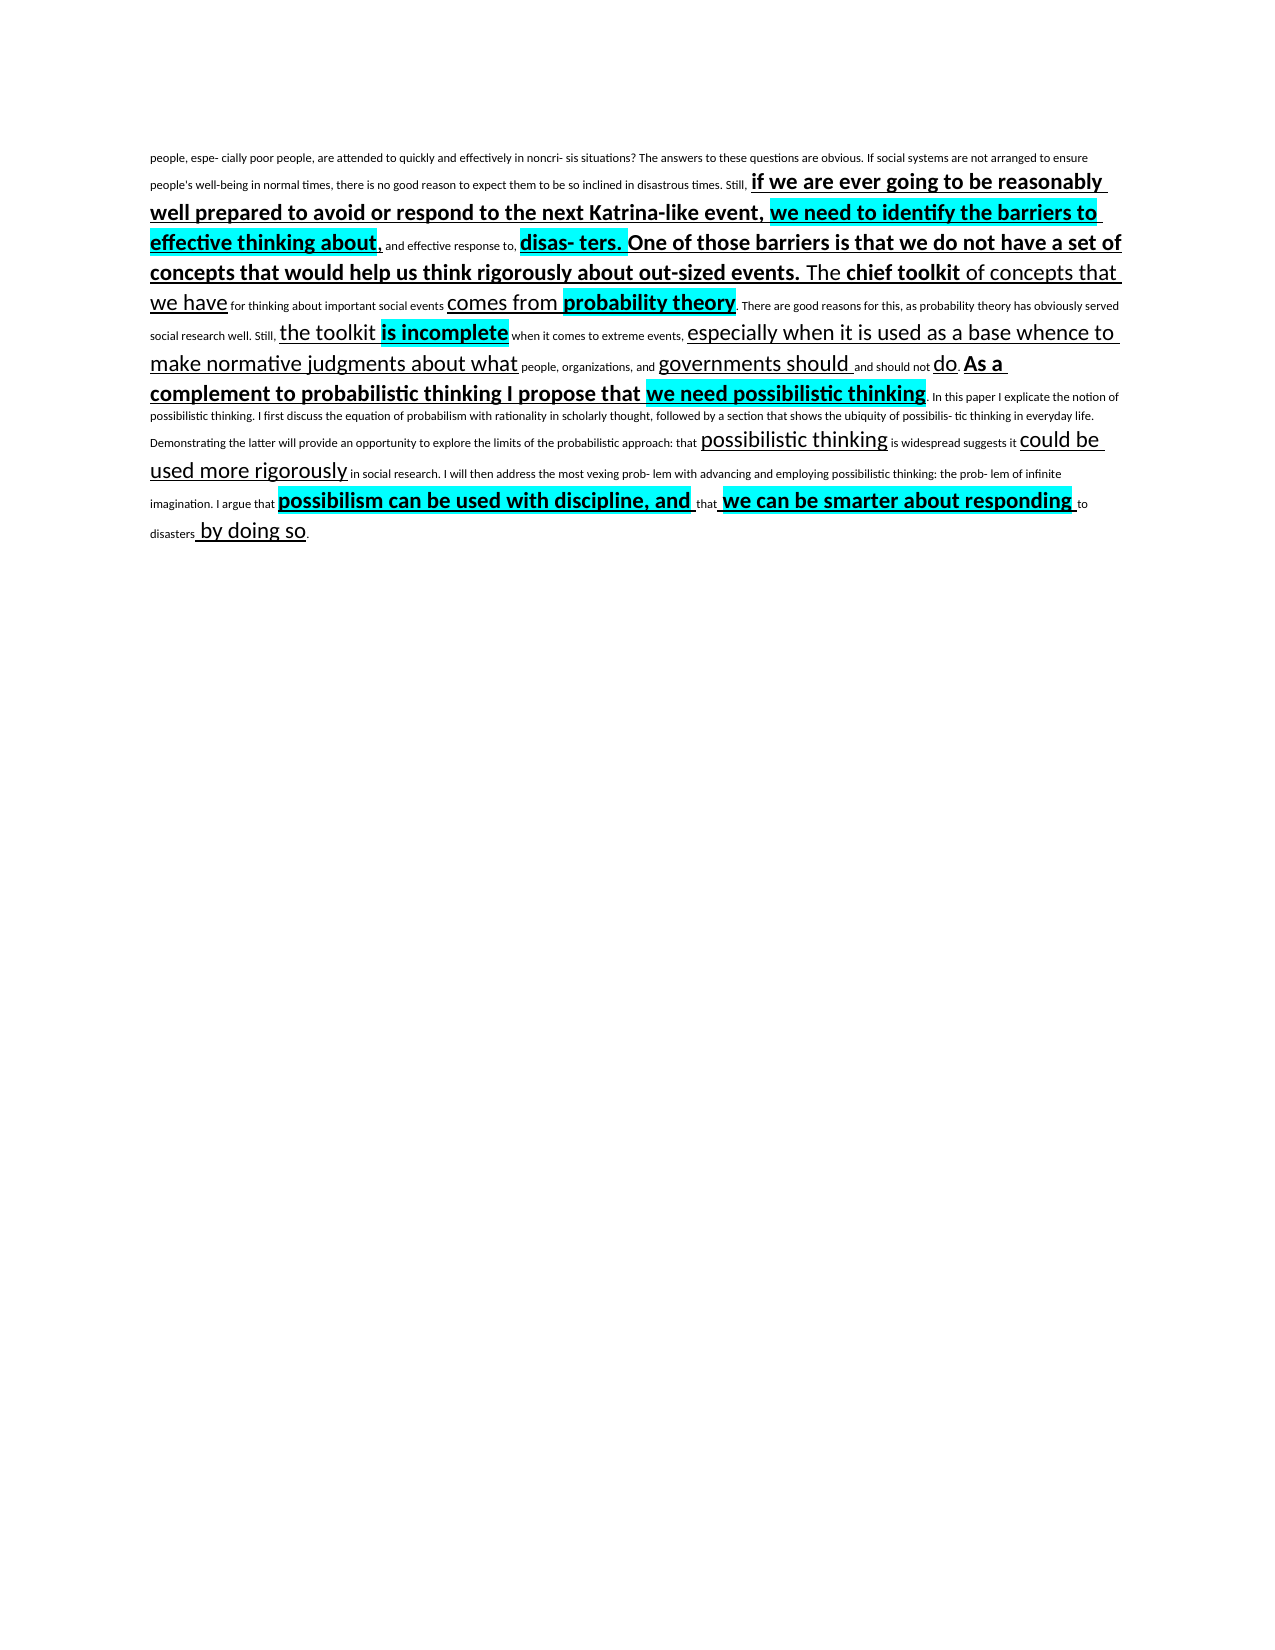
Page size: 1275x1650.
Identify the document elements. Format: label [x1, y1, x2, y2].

text [150, 150, 1125, 544]
